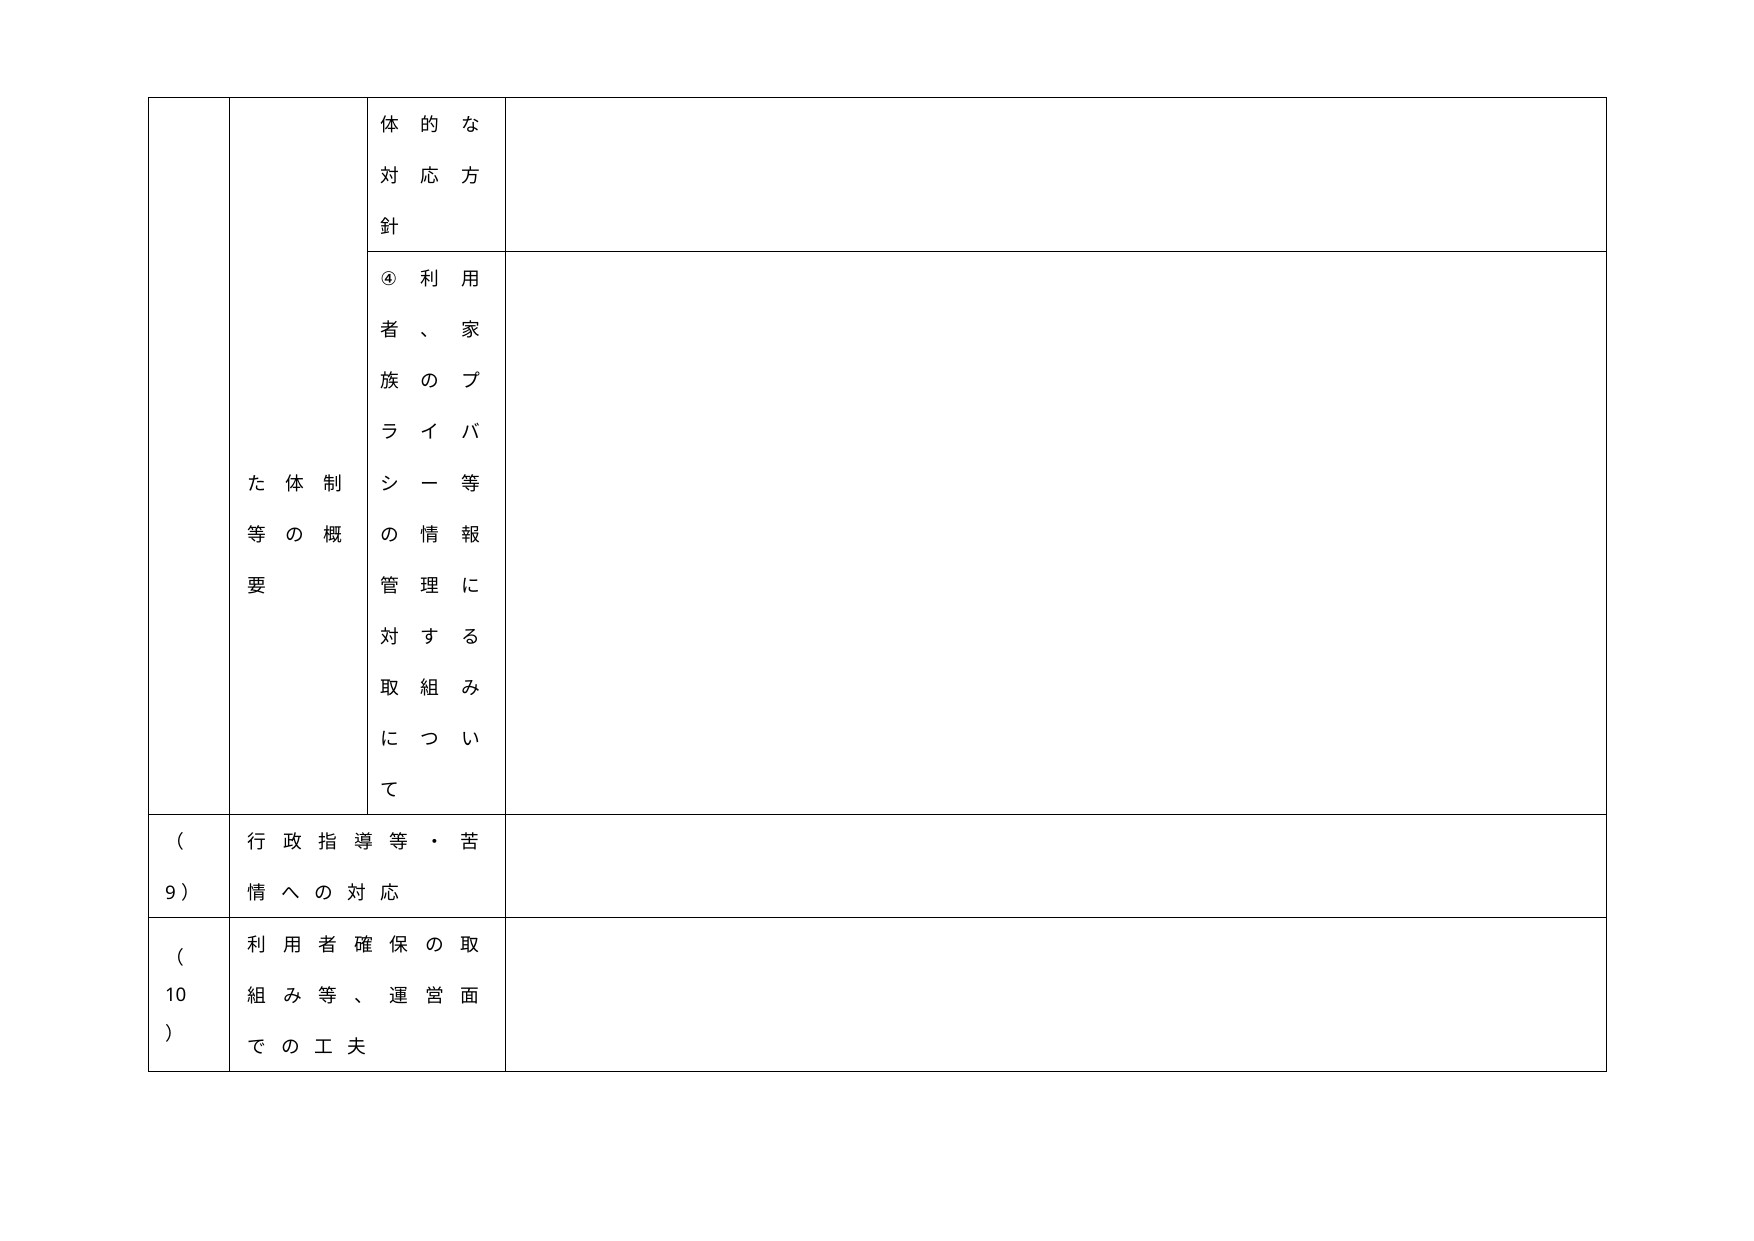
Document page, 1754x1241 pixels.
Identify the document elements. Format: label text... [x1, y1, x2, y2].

table_cell （9） [149, 815, 229, 917]
table_cell ③緊急時の具体的な対応方針 [368, 98, 505, 251]
table_cell 利用者確保の取組み等、運営面での工夫 [230, 918, 505, 1071]
table_cell [506, 815, 1606, 917]
table_cell 行政指導等・苦情への対応 [230, 815, 505, 917]
table_cell ④利用者、家族のプライバシー等の情報管理に対する取組みについて [368, 252, 505, 813]
table_cell [506, 252, 1606, 813]
table_cell [506, 98, 1606, 251]
table_cell （10） [149, 918, 229, 1071]
table_cell [506, 918, 1606, 1071]
